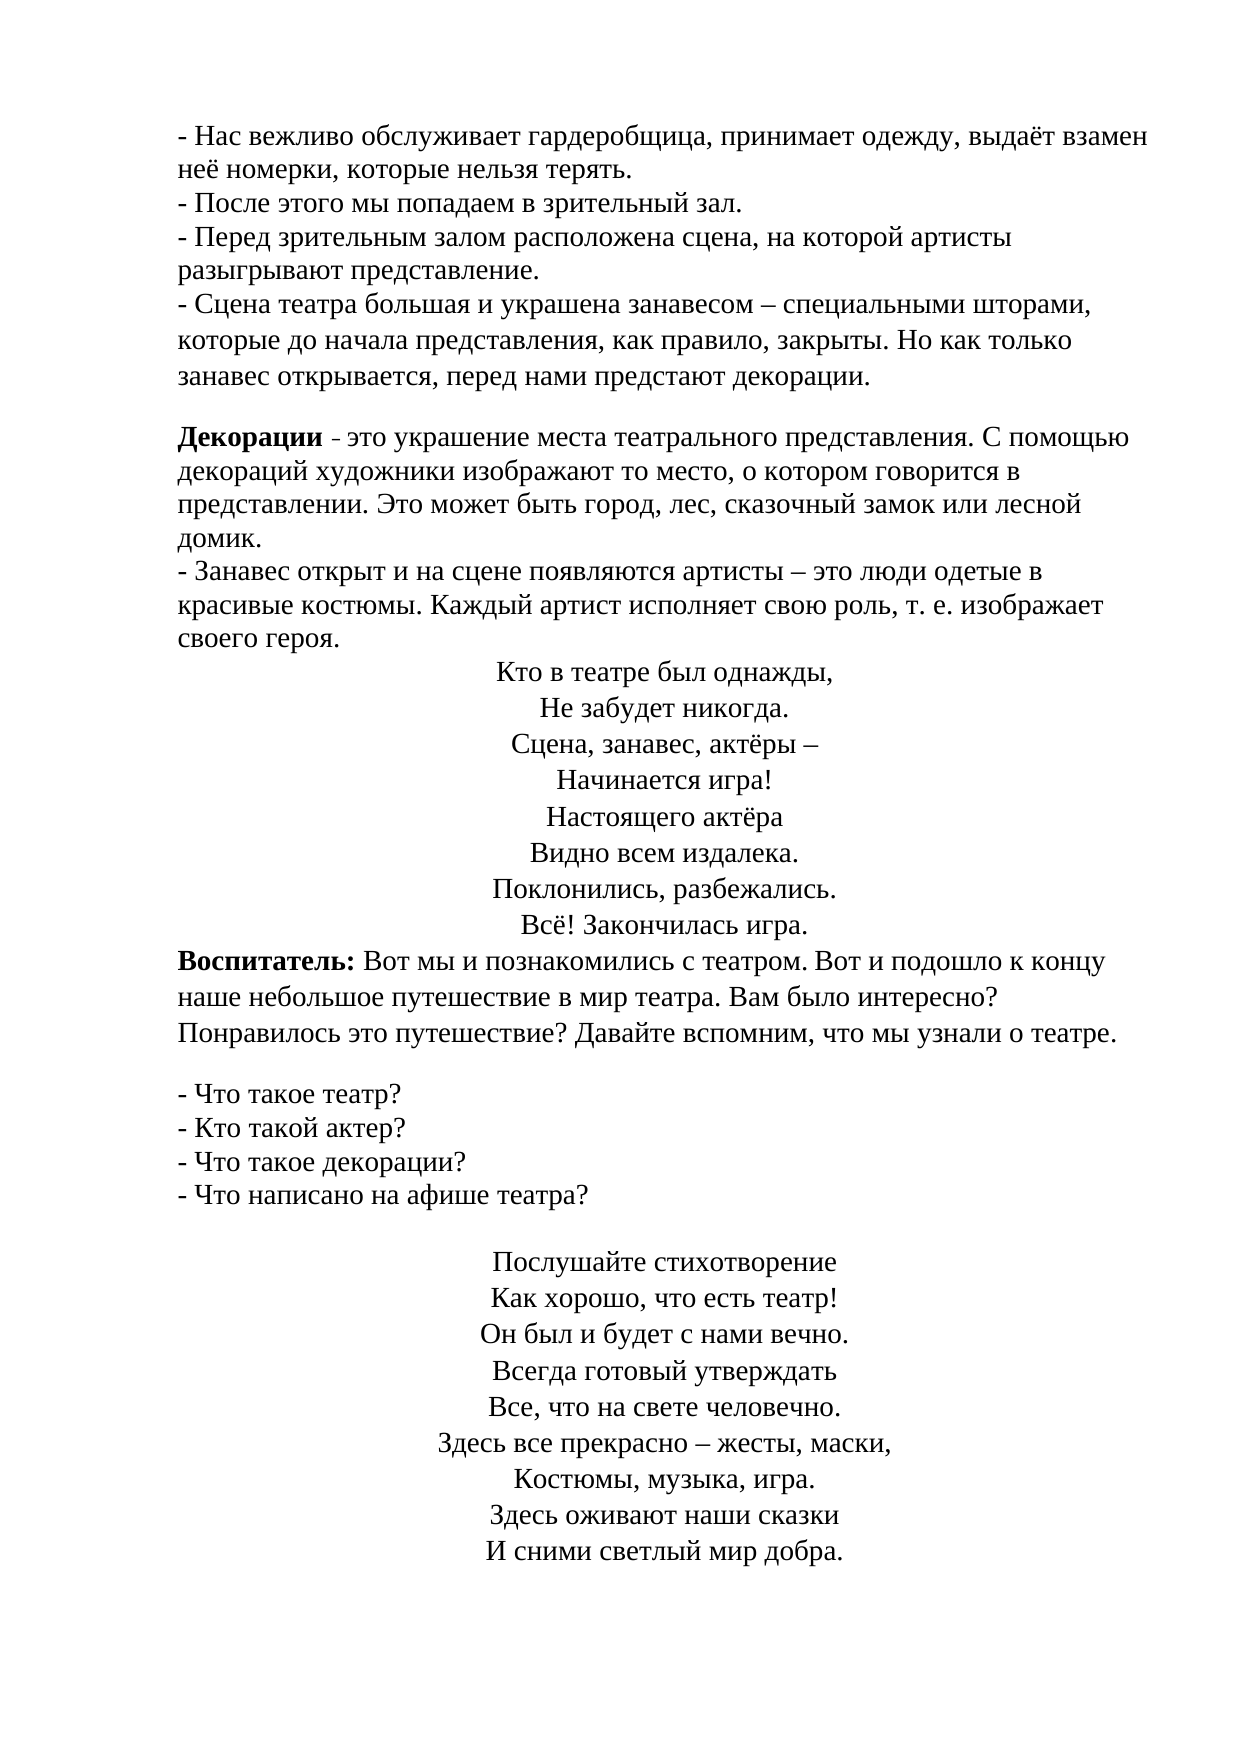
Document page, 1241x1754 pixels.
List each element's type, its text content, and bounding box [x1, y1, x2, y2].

text И сними светлый мир добра. [177, 1533, 1152, 1567]
text Здесь оживают наши сказки [177, 1497, 1152, 1531]
text Не забудет никогда. [177, 690, 1152, 724]
text Кто в театре был однажды, [177, 654, 1152, 688]
text - Кто такой актер? [177, 1110, 1152, 1144]
text Всегда готовый утверждать [177, 1353, 1152, 1386]
text - Занавес открыт и на сцене появляются артисты – это люди одетые в красивые костюмы. Каждый артист исполняет свою роль, т. е. изображает своего героя. [177, 553, 1152, 654]
text Все, что на свете человечно. [177, 1389, 1152, 1422]
text Начинается игра! [177, 762, 1152, 796]
text Воспитатель: Вот мы и познакомились с театром. Вот и подошло к концу наше небольшое путешествие в мир театра. Вам было интересно? Понравилось это путешествие? Давайте вспомним, что мы узнали о театре. [177, 943, 1152, 1049]
text - Нас вежливо обслуживает гардеробщица, принимает одежду, выдаёт взамен неё номерки, которые нельзя терять. [177, 118, 1152, 185]
text Костюмы, музыка, игра. [177, 1461, 1152, 1495]
text Всё! Закончилась игра. [177, 907, 1152, 941]
text - Что написано на афише театра? [177, 1177, 1152, 1211]
text - Перед зрительным залом расположена сцена, на которой артисты разыгрывают представление. [177, 219, 1152, 286]
text Видно всем издалека. [177, 835, 1152, 868]
text - Что такое театр? [177, 1077, 1152, 1110]
text Послушайте стихотворение [177, 1244, 1152, 1278]
text Здесь все прекрасно – жесты, маски, [177, 1425, 1152, 1459]
text - Сцена театра большая и украшена занавесом – специальными шторами, которые до начала представления, как правило, закрыты. Но как только занавес открывается, перед нами предстают декорации. [177, 286, 1152, 392]
text Он был и будет с нами вечно. [177, 1317, 1152, 1350]
text Декорации – это украшение места театрального представления. С помощью декораций художники изображают то место, о котором говорится в представлении. Это может быть город, лес, сказочный замок или лесной домик. [177, 419, 1152, 553]
text Поклонились, разбежались. [177, 871, 1152, 904]
text Настоящего актёра [177, 799, 1152, 832]
text - После этого мы попадаем в зрительный зал. [177, 185, 1152, 219]
text Сцена, занавес, актёры – [177, 726, 1152, 760]
text Как хорошо, что есть театр! [177, 1281, 1152, 1314]
text - Что такое декорации? [177, 1144, 1152, 1177]
